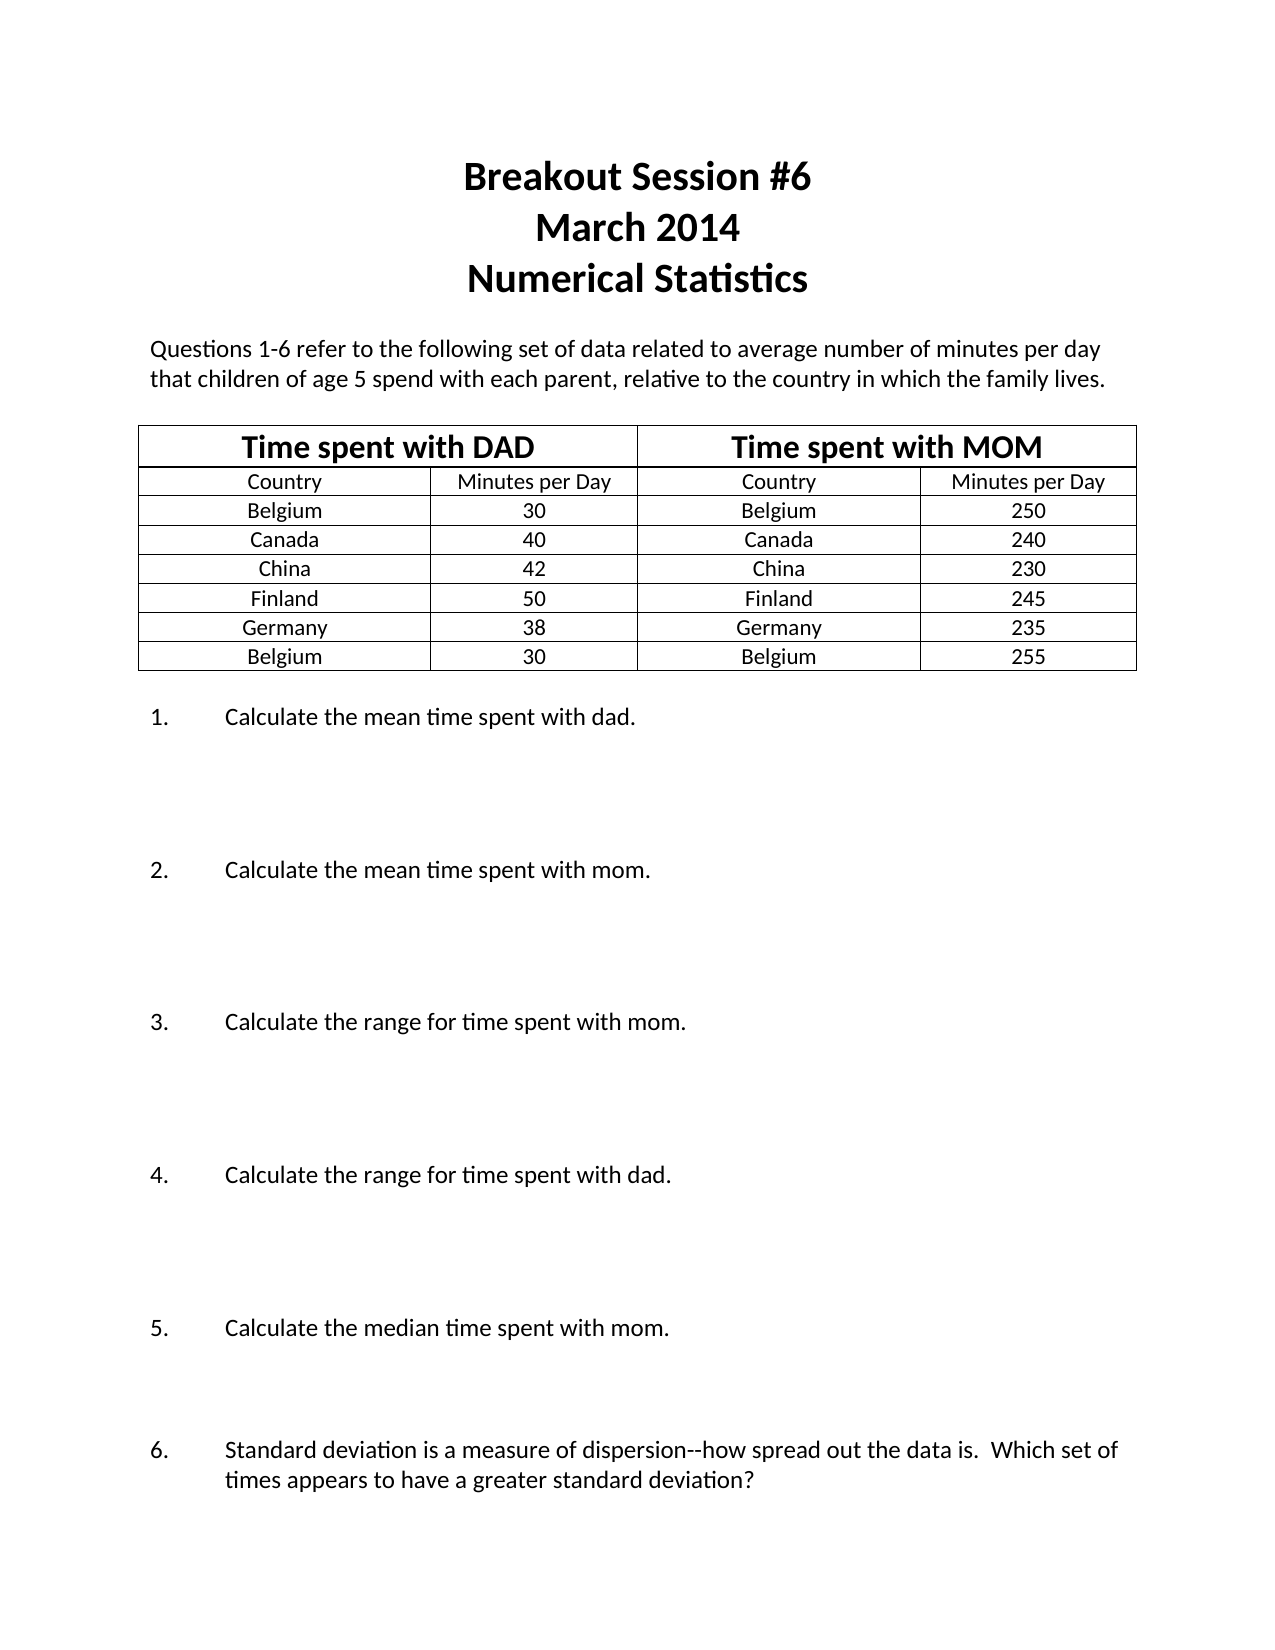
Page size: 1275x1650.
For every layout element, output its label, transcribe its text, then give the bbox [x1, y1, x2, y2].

text 4. Calculate the range for time spent with dad. [150, 1159, 1125, 1190]
text March 2014 [150, 201, 1125, 252]
table_cell Country [638, 468, 920, 495]
table_cell Finland [638, 584, 920, 612]
table_cell China [638, 555, 920, 583]
text 3. Calculate the range for time spent with mom. [150, 1007, 1125, 1037]
text Questions 1-6 refer to the following set of data related to average number of minutes per day that children of age 5 spend with each parent, relative to the country in which the family lives. [150, 333, 1125, 394]
table_cell Belgium [638, 496, 920, 524]
table_header Time spent with DAD [139, 426, 637, 466]
text Numerical Statistics [150, 252, 1125, 302]
table_cell 42 [431, 555, 637, 583]
table_cell China [139, 555, 430, 583]
table_cell 235 [921, 613, 1136, 641]
table_header Time spent with MOM [638, 426, 1136, 466]
table_cell 240 [921, 526, 1136, 553]
table_cell 30 [431, 496, 637, 524]
table_cell Canada [139, 526, 430, 553]
table_cell Belgium [638, 642, 920, 670]
table_cell 255 [921, 642, 1136, 670]
table_cell Canada [638, 526, 920, 553]
table_cell 30 [431, 642, 637, 670]
table_cell 230 [921, 555, 1136, 583]
text 1. Calculate the mean time spent with dad. [150, 701, 1125, 732]
text 5. Calculate the median time spent with mom. [150, 1312, 1125, 1342]
table_cell 250 [921, 496, 1136, 524]
table_cell 50 [431, 584, 637, 612]
table_cell Finland [139, 584, 430, 612]
text Breakout Session #6 [150, 150, 1125, 201]
table_cell Minutes per Day [921, 468, 1136, 495]
text 6. Standard deviation is a measure of dispersion--how spread out the data is. Which set of times appears to have a greater standard deviation? [150, 1434, 1125, 1495]
table_cell Country [139, 468, 430, 495]
table_cell Germany [638, 613, 920, 641]
table_cell Minutes per Day [431, 468, 637, 495]
table_cell 38 [431, 613, 637, 641]
text 2. Calculate the mean time spent with mom. [150, 854, 1125, 884]
table_cell 40 [431, 526, 637, 553]
table_cell Belgium [139, 496, 430, 524]
table_cell 245 [921, 584, 1136, 612]
table_cell Belgium [139, 642, 430, 670]
table_cell Germany [139, 613, 430, 641]
